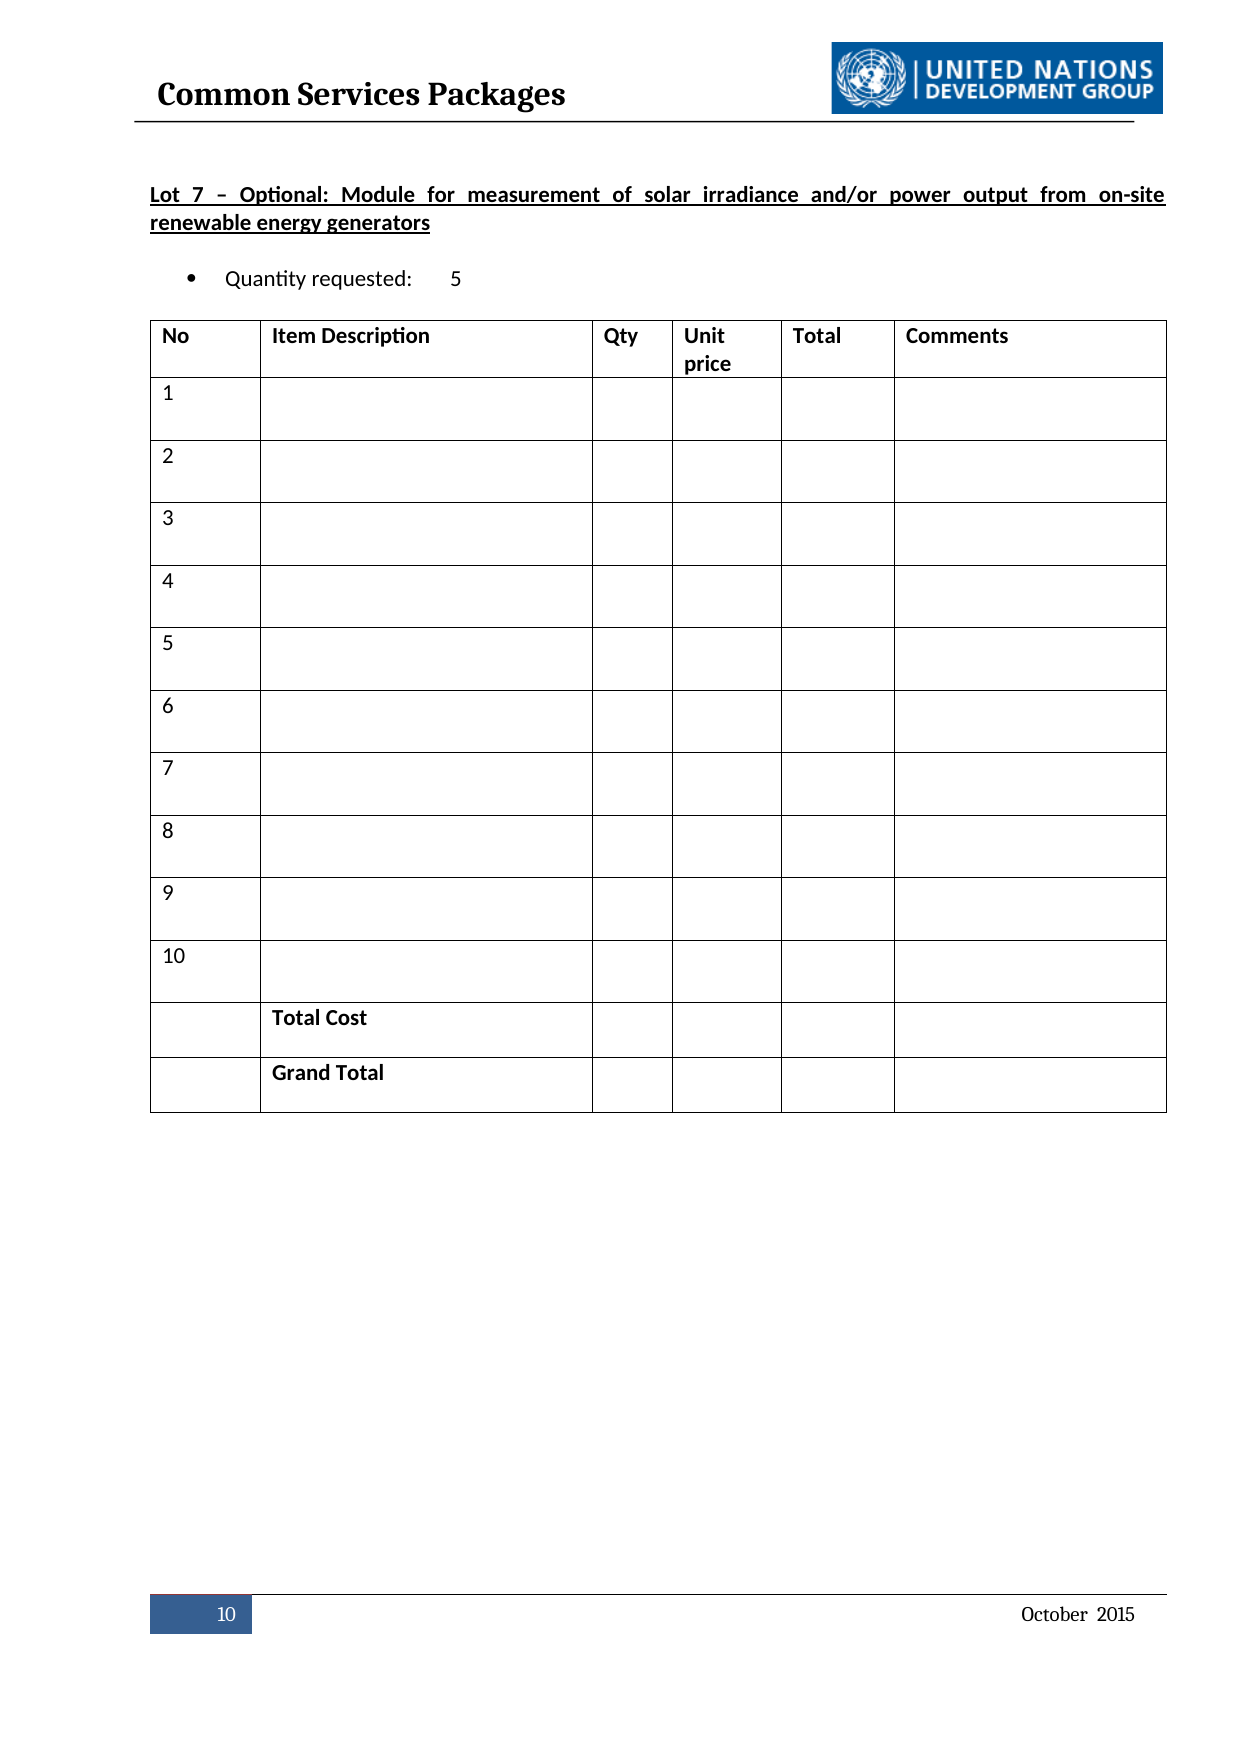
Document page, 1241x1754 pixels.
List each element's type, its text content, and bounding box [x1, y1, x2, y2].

table_cell [673, 691, 781, 752]
table_cell 4 [151, 566, 260, 627]
table_cell [895, 566, 1166, 627]
table_cell Total Cost [261, 1003, 592, 1057]
table_cell [782, 1003, 894, 1057]
text Lot 7 – Optional: Module for measurement of solar irradiance and/or power output from on-site renewable energy generators [150, 180, 1167, 236]
table_cell [673, 503, 781, 565]
table_cell [673, 753, 781, 815]
table_cell 2 [151, 441, 260, 502]
table_cell [782, 691, 894, 752]
table_header Item Description [261, 321, 592, 377]
table_cell [261, 628, 592, 690]
table_cell [782, 1058, 894, 1112]
table_cell [593, 1003, 672, 1057]
table_cell [261, 503, 592, 565]
table_cell [782, 753, 894, 815]
table_cell [261, 878, 592, 940]
table_cell [782, 941, 894, 1002]
table_cell [261, 816, 592, 877]
table_cell [895, 441, 1166, 502]
table_cell [593, 816, 672, 877]
table_cell [593, 628, 672, 690]
table_cell [261, 691, 592, 752]
table_cell [593, 378, 672, 440]
table_header No [151, 321, 260, 377]
table_cell [782, 628, 894, 690]
table_cell [895, 816, 1166, 877]
list Quantity requested: 5 [187, 264, 1167, 292]
table_cell [782, 503, 894, 565]
table_cell [593, 566, 672, 627]
table_cell 9 [151, 878, 260, 940]
table_cell [261, 941, 592, 1002]
table_cell [261, 566, 592, 627]
table_cell [593, 941, 672, 1002]
table_cell [593, 1058, 672, 1112]
table_cell 8 [151, 816, 260, 877]
picture [831, 42, 1163, 114]
table_cell [673, 816, 781, 877]
table_cell 7 [151, 753, 260, 815]
table_cell 6 [151, 691, 260, 752]
table_cell [593, 878, 672, 940]
table_cell [593, 441, 672, 502]
table_cell [673, 941, 781, 1002]
table_cell [782, 441, 894, 502]
table_cell [895, 378, 1166, 440]
table_cell [673, 566, 781, 627]
table_cell [151, 1003, 260, 1057]
table_header Comments [895, 321, 1166, 377]
table_cell [261, 441, 592, 502]
table_cell [895, 878, 1166, 940]
table_cell [593, 753, 672, 815]
table_cell [593, 503, 672, 565]
table_cell [782, 378, 894, 440]
table_header Unit price [673, 321, 781, 377]
table_cell [673, 378, 781, 440]
table_cell [895, 941, 1166, 1002]
table_cell [782, 816, 894, 877]
table_cell 5 [151, 628, 260, 690]
table_cell Grand Total [261, 1058, 592, 1112]
table_cell 10 [151, 941, 260, 1002]
table_header Total [782, 321, 894, 377]
table_cell [673, 1003, 781, 1057]
table_cell [151, 1058, 260, 1112]
table_cell 3 [151, 503, 260, 565]
table_cell [673, 878, 781, 940]
table_cell [782, 878, 894, 940]
table_cell [895, 503, 1166, 565]
table_cell [673, 628, 781, 690]
table_cell [673, 441, 781, 502]
table_cell [782, 566, 894, 627]
table_cell [895, 753, 1166, 815]
table_cell [895, 1003, 1166, 1057]
table_cell 1 [151, 378, 260, 440]
table_cell [895, 691, 1166, 752]
table_cell [673, 1058, 781, 1112]
table_cell [593, 691, 672, 752]
table_cell [261, 378, 592, 440]
table_header Qty [593, 321, 672, 377]
table_cell [895, 628, 1166, 690]
table_cell [895, 1058, 1166, 1112]
table_cell [261, 753, 592, 815]
